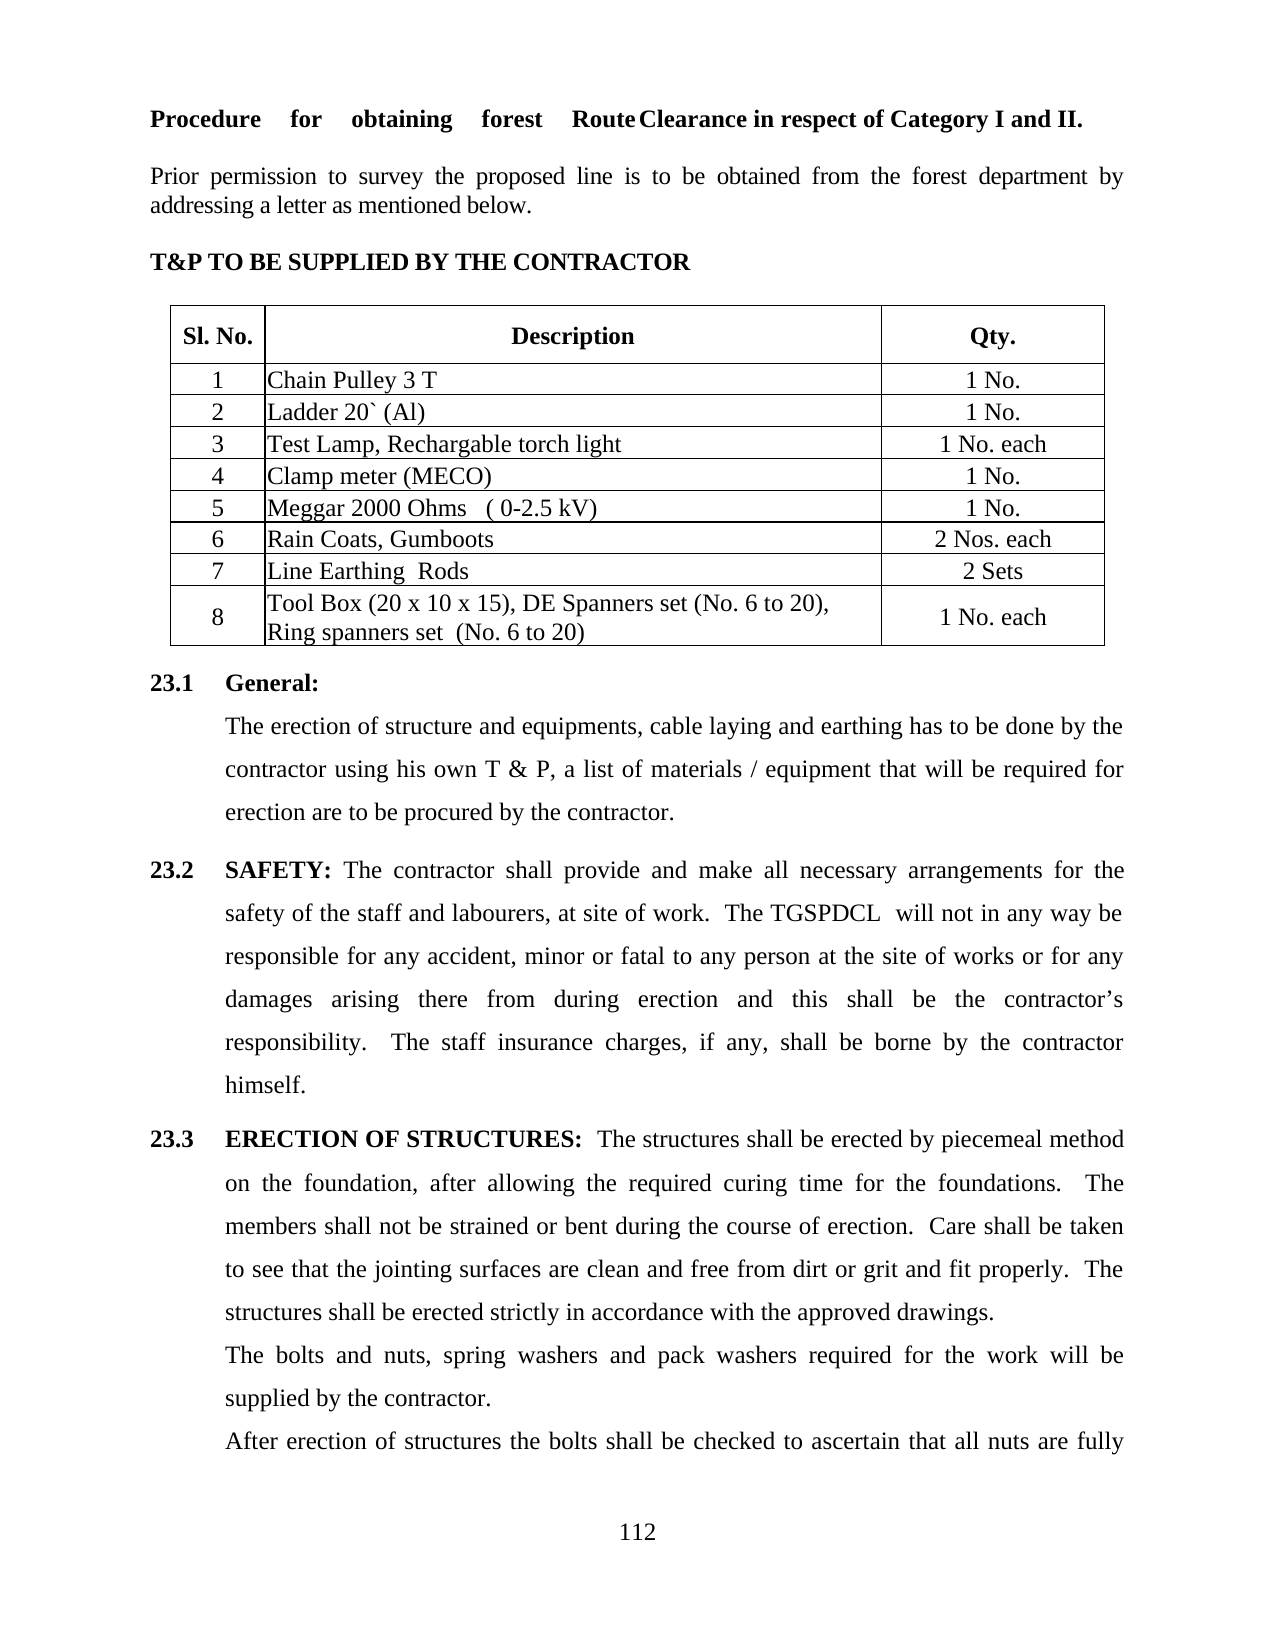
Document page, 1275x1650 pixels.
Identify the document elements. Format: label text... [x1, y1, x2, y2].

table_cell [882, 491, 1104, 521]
text T&P TO BE SUPPLIED BY THE CONTRACTOR [150, 247, 1125, 276]
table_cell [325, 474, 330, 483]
text The bolts and nuts, spring washers and pack washers required for the work will be supplied by the contractor. [150, 1340, 1125, 1412]
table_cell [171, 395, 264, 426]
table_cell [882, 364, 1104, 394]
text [150, 1426, 1125, 1455]
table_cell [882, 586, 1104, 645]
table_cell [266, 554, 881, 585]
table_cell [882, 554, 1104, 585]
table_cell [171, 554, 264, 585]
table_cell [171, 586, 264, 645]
text 23.2 SAFETY: The contractor shall provide and make all necessary arrangements for the safety of the staff and labourers, at site of work. The TGSPDCL will not in any way be responsible for any accident, minor or fatal to any person at the site of works or for any damages arising there from during erection and this shall be the contractor’s responsibility. The staff insurance charges, if any, shall be borne by the contractor himself. [150, 855, 1125, 1099]
text 23.1 General: [150, 668, 1125, 697]
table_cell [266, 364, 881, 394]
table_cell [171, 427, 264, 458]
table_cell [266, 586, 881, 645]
text Prior permission to survey the proposed line is to be obtained from the forest department by addressing a letter as mentioned below. [150, 161, 1125, 219]
text 23.3 ERECTION OF STRUCTURES: The structures shall be erected by piecemeal method on the foundation, after allowing the required curing time for the foundations. The members shall not be strained or bent during the course of erection. Care shall be taken to see that the jointing surfaces are clean and free from dirt or grit and fit properly. The structures shall be erected strictly in accordance with the approved drawings. [150, 1124, 1125, 1326]
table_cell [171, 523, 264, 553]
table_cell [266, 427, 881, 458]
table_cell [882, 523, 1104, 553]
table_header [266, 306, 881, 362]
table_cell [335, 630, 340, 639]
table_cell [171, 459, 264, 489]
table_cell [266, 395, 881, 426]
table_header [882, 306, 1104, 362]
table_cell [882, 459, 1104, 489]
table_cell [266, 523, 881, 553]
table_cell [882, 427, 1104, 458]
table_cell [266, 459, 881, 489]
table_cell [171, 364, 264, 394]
list Procedure for obtaining forest Route Clearance in respect of Category I and II. [150, 104, 1125, 132]
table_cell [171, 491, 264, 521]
text The erection of structure and equipments, cable laying and earthing has to be done by the contractor using his own T & P, a list of materials / equipment that will be required for erection are to be procured by the contractor. [225, 711, 1125, 826]
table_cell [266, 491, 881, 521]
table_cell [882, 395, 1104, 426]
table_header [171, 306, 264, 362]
